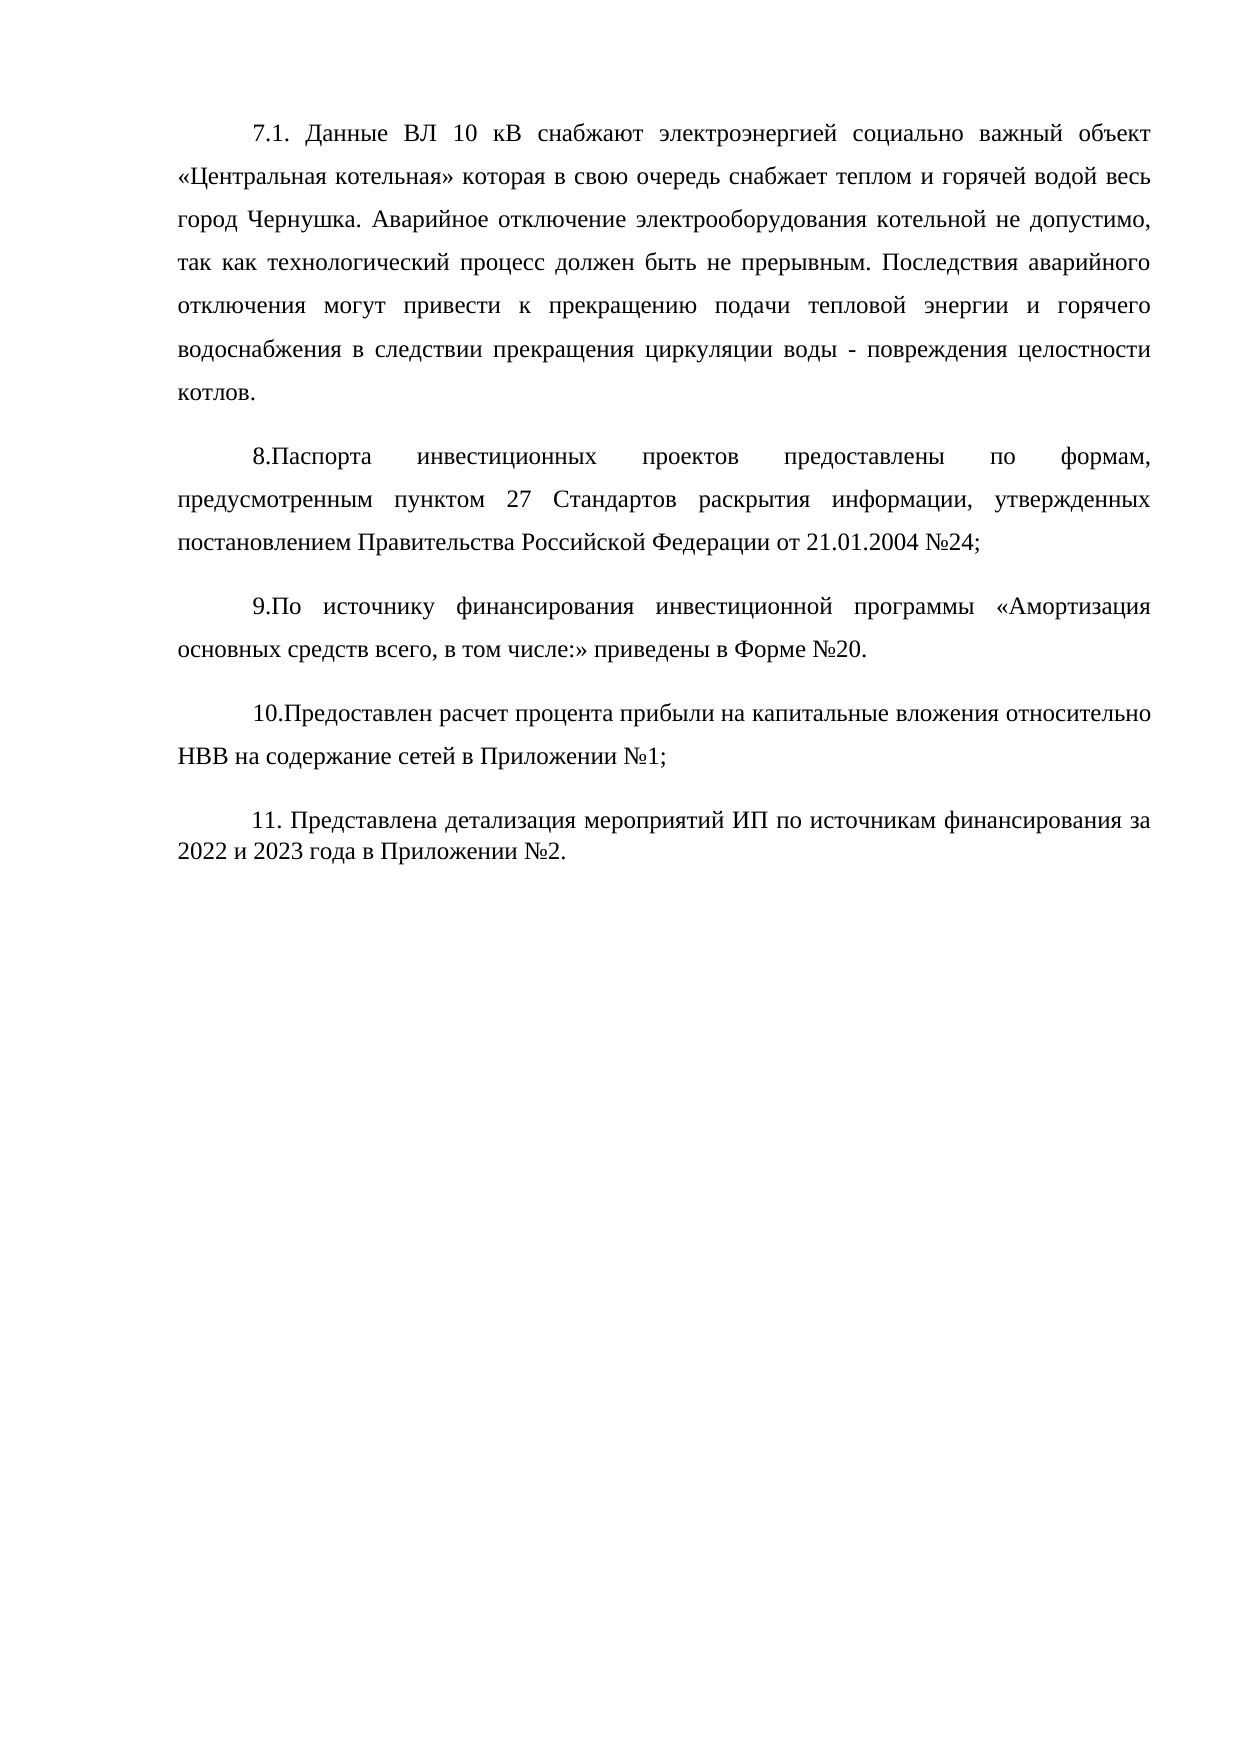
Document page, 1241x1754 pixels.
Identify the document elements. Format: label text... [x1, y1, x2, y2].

text 11. Представлена детализация мероприятий ИП по источникам финансирования за 2022 и 2023 года в Приложении №2. [177, 805, 1152, 865]
text 9.По источнику финансирования инвестиционной программы «Амортизация основных средств всего, в том числе:» приведены в Форме №20. [177, 591, 1152, 663]
text 7.1. Данные ВЛ 10 кВ снабжают электроэнергией социально важный объект «Центральная котельная» которая в свою очередь снабжает теплом и горячей водой весь город Чернушка. Аварийное отключение электрооборудования котельной не допустимо, так как технологический процесс должен быть не прерывным. Последствия аварийного отключения могут привести к прекращению подачи тепловой энергии и горячего водоснабжения в следствии прекращения циркуляции воды - повреждения целостности котлов. [177, 118, 1152, 406]
text 8.Паспорта инвестиционных проектов предоставлены по формам, предусмотренным пунктом 27 Стандартов раскрытия информации, утвержденных постановлением Правительства Российской Федерации от 21.01.2004 №24; [177, 441, 1152, 556]
text 10.Предоставлен расчет процента прибыли на капитальные вложения относительно НВВ на содержание сетей в Приложении №1; [177, 698, 1152, 770]
